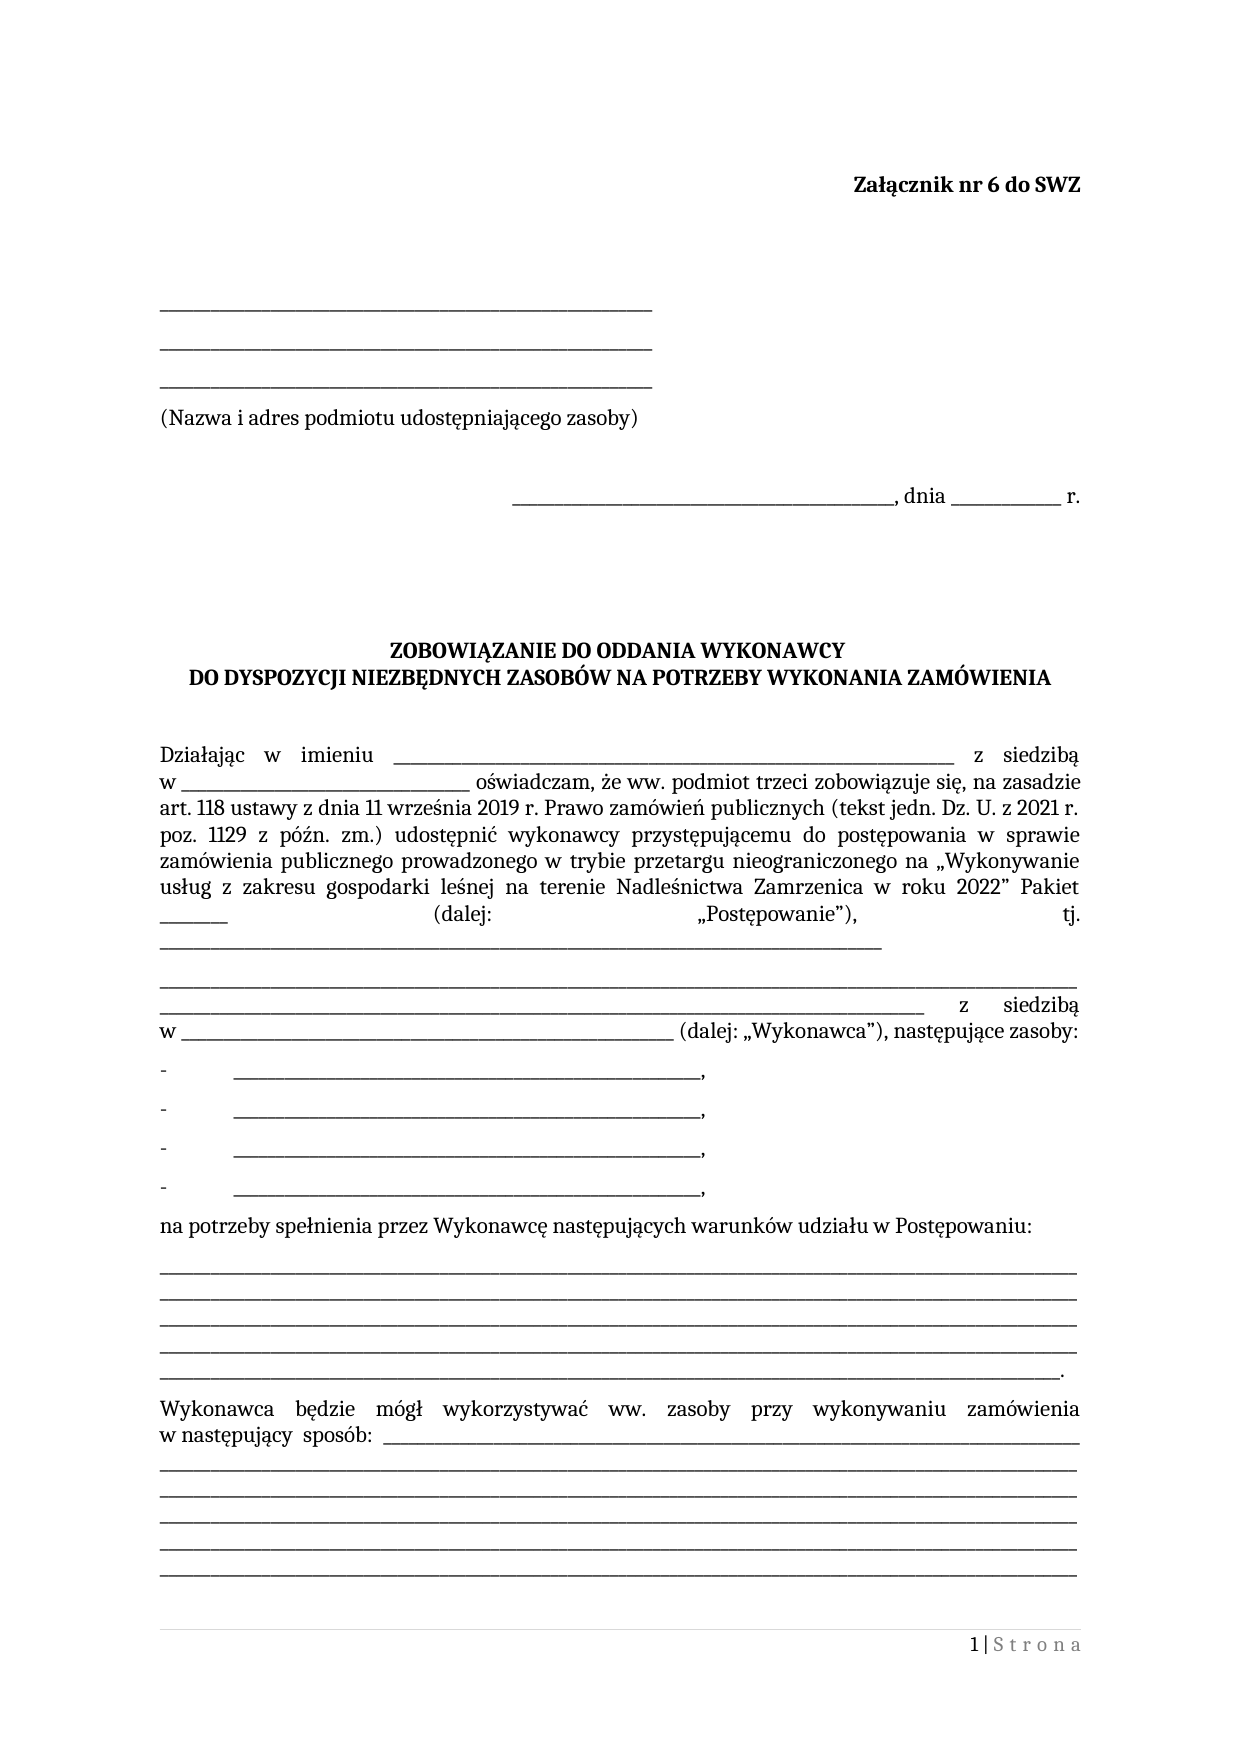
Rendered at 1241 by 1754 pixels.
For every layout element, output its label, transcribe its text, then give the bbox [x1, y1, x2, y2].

text __________________________________________________________________________________________________________________________________________________________________________________________________________________________________________________________________________________________________________________________________________________________________________________________________________________________________________________________________________________________________________________________________________________________. [159, 1251, 1081, 1383]
text Załącznik nr 6 do SWZ [159, 172, 1081, 198]
text - _______________________________________________________, [159, 1057, 1081, 1083]
text Działając w imieniu __________________________________________________________________ z siedzibą w __________________________________ oświadczam, że ww. podmiot trzeci zobowiązuje się, na zasadzie art. 118 ustawy z dnia 11 września 2019 r. Prawo zamówień publicznych (tekst jedn. Dz. U. z 2021 r. poz. 1129 z późn. zm.) udostępnić wykonawcy przystępującemu do postępowania w sprawie zamówienia publicznego prowadzonego w trybie przetargu nieograniczonego na „Wykonywanie usług z zakresu gospodarki leśnej na terenie Nadleśnictwa Zamrzenica w roku 2022” Pakiet ________ (dalej: „Postępowanie”), tj. _____________________________________________________________________________________ [159, 742, 1081, 953]
text ZOBOWIĄZANIE DO ODDANIA WYKONAWCY DO DYSPOZYCJI NIEZBĘDNYCH ZASOBÓW NA POTRZEBY WYKONANIA ZAMÓWIENIA [159, 638, 1081, 691]
text __________________________________________________________ [159, 327, 1081, 354]
text na potrzeby spełnienia przez Wykonawcę następujących warunków udziału w Postępowaniu: [159, 1213, 1081, 1239]
text ______________________________________________________________________________________________________________________________________________________________________________________________________ z siedzibą w __________________________________________________________ (dalej: „Wykonawca”), następujące zasoby: [159, 966, 1081, 1045]
text - _______________________________________________________, [159, 1174, 1081, 1200]
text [159, 1396, 1081, 1580]
text - _______________________________________________________, [159, 1135, 1081, 1161]
text (Nazwa i adres podmiotu udostępniającego zasoby) [159, 405, 1081, 431]
text __________________________________________________________ [159, 288, 1081, 315]
text _____________________________________________, dnia _____________ r. [159, 483, 1081, 509]
text - _______________________________________________________, [159, 1096, 1081, 1122]
text __________________________________________________________ [159, 366, 1081, 393]
